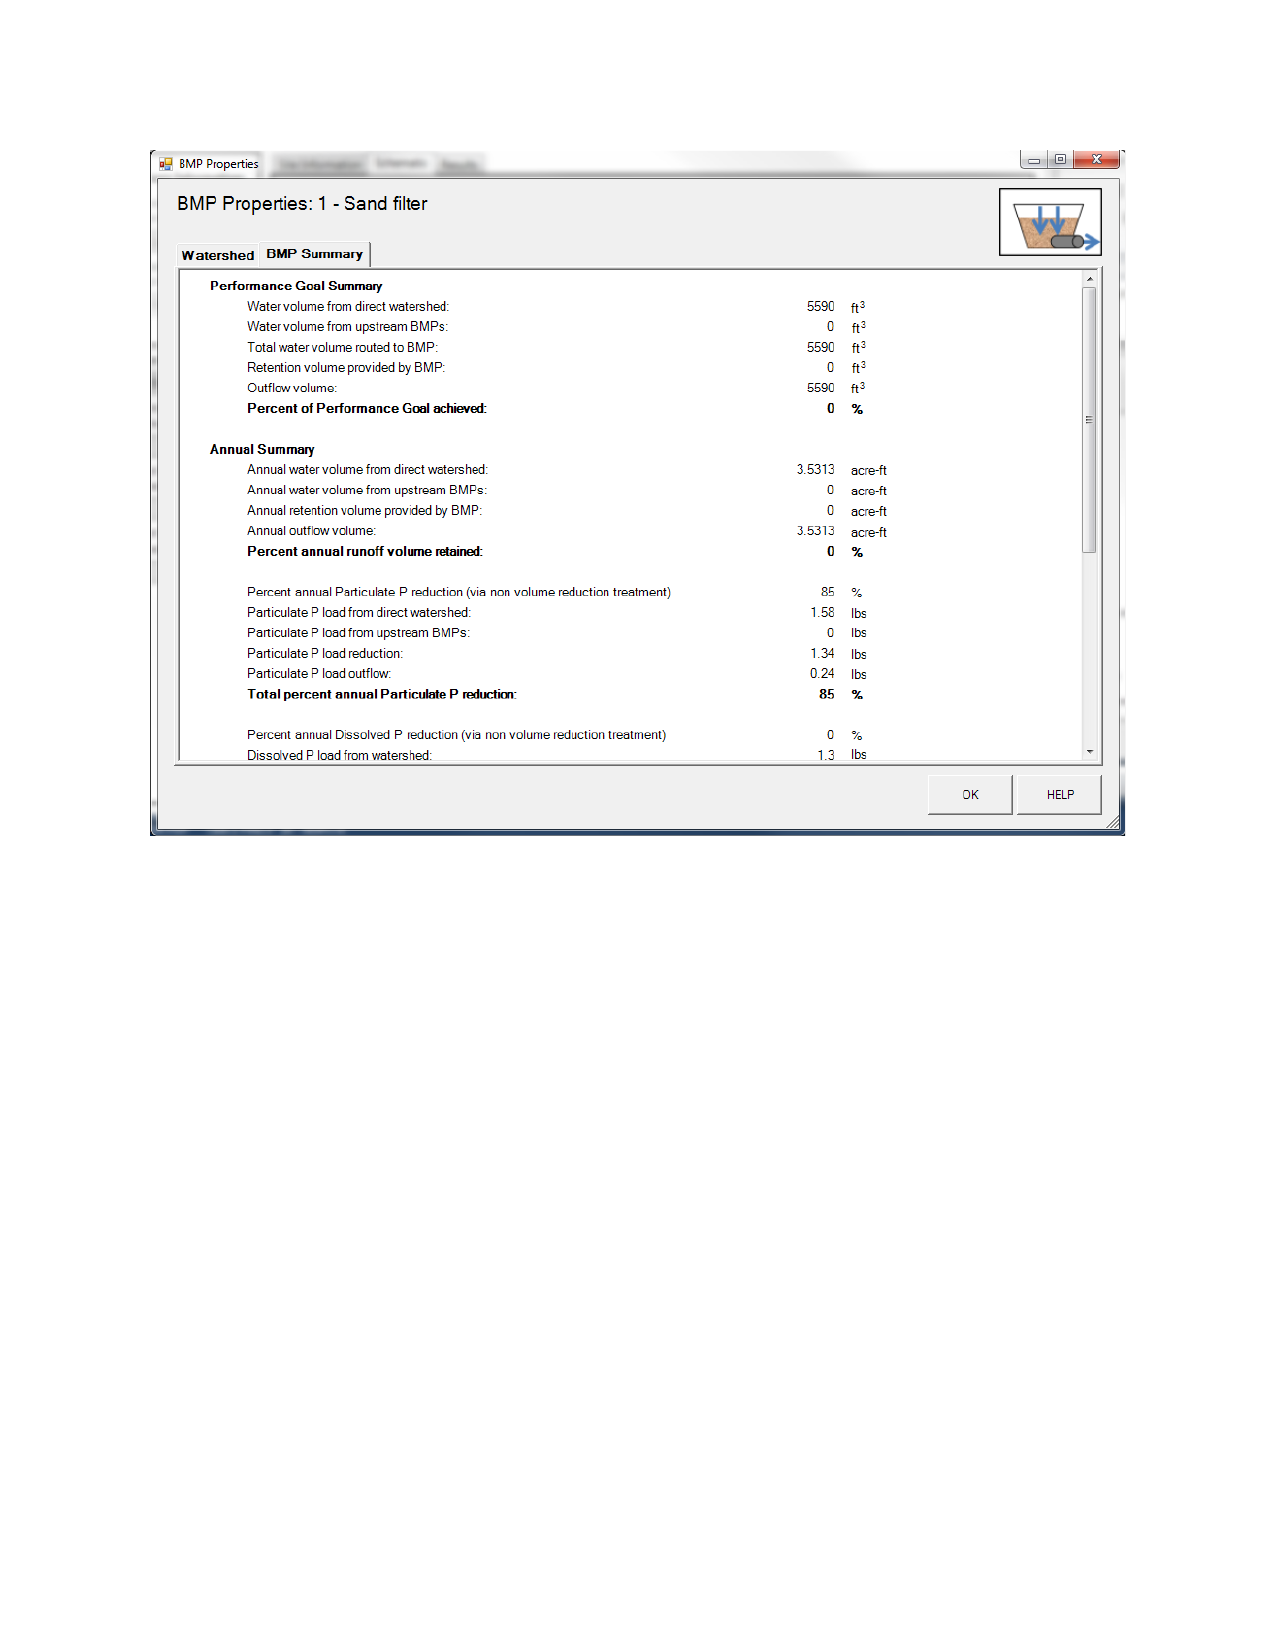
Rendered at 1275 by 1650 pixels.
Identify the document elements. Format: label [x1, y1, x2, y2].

picture [150, 150, 1125, 836]
